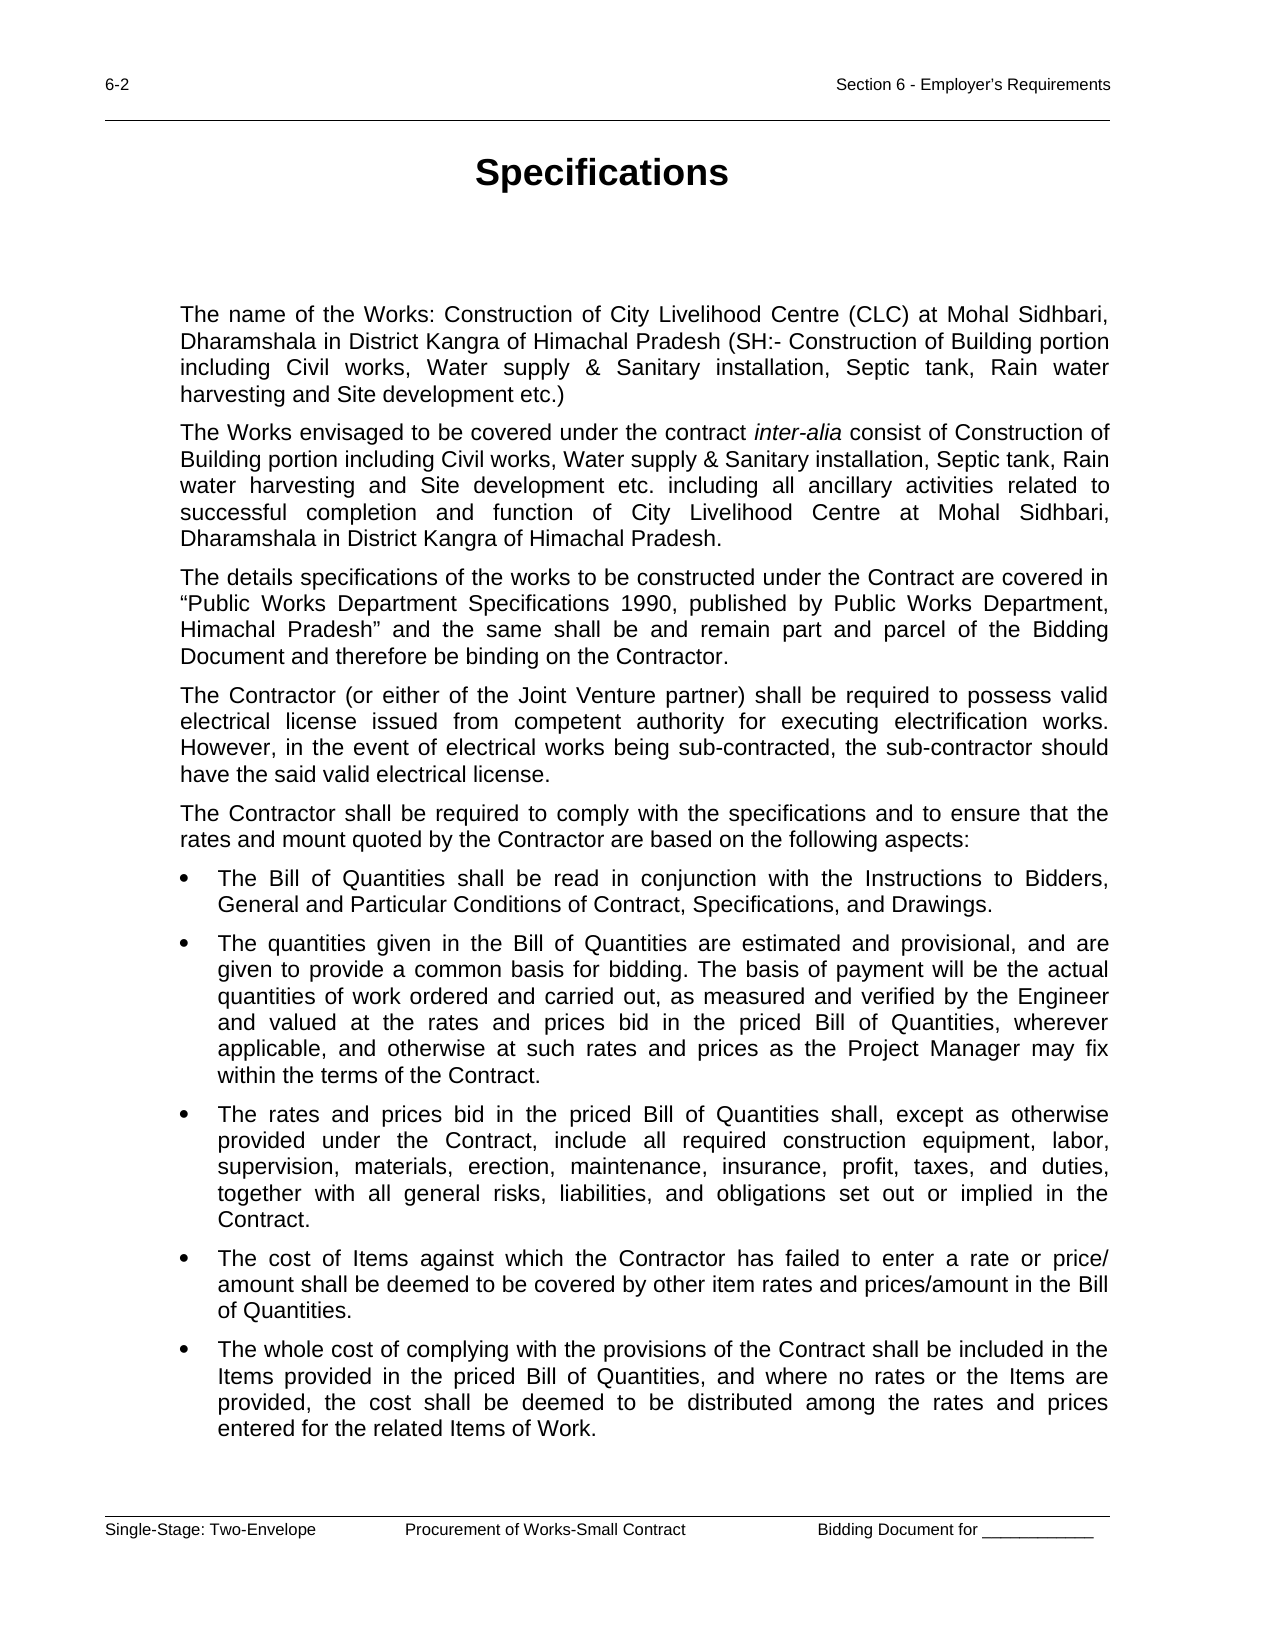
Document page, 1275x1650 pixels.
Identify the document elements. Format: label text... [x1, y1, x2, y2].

list The rates and prices bid in the priced Bill of Quantities shall, except as otherwise provided under the Contract, include all required construction equipment, labor, supervision, materials, erection, maintenance, insurance, profit, taxes, and duties, together with all general risks, liabilities, and obligations set out or implied in the Contract. [180, 1101, 1110, 1232]
text The name of the Works: Construction of City Livelihood Centre (CLC) at Mohal Sidhbari, Dharamshala in District Kangra of Himachal Pradesh (SH:- Construction of Building portion including Civil works, Water supply & Sanitary installation, Septic tank, Rain water harvesting and Site development etc.) [180, 301, 1110, 407]
list The cost of Items against which the Contractor has failed to enter a rate or price/ amount shall be deemed to be covered by other item rates and prices/amount in the Bill of Quantities. [180, 1245, 1110, 1324]
text Specifications [124, 150, 1080, 193]
list The quantities given in the Bill of Quantities are estimated and provisional, and are given to provide a common basis for bidding. The basis of payment will be the actual quantities of work ordered and carried out, as measured and verified by the Engineer and valued at the rates and prices bid in the priced Bill of Quantities, wherever applicable, and otherwise at such rates and prices as the Project Manager may fix within the terms of the Contract. [180, 930, 1110, 1088]
text The details specifications of the works to be constructed under the Contract are covered in “Public Works Department Specifications 1990, published by Public Works Department, Himachal Pradesh” and the same shall be and remain part and parcel of the Bidding Document and therefore be binding on the Contractor. [180, 564, 1110, 669]
list The whole cost of complying with the provisions of the Contract shall be included in the Items provided in the priced Bill of Quantities, and where no rates or the Items are provided, the cost shall be deemed to be distributed among the rates and prices entered for the related Items of Work. [180, 1336, 1110, 1442]
text The Contractor shall be required to comply with the specifications and to ensure that the rates and mount quoted by the Contractor are based on the following aspects: [180, 799, 1110, 852]
text The Works envisaged to be covered under the contract inter-alia consist of Construction of Building portion including Civil works, Water supply & Sanitary installation, Septic tank, Rain water harvesting and Site development etc. including all ancillary activities related to successful completion and function of City Livelihood Centre at Mohal Sidhbari, Dharamshala in District Kangra of Himachal Pradesh. [180, 419, 1110, 551]
text The Contractor (or either of the Joint Venture partner) shall be required to possess valid electrical license issued from competent authority for executing electrification works. However, in the event of electrical works being sub-contracted, the sub-contractor should have the said valid electrical license. [180, 682, 1110, 787]
list The Bill of Quantities shall be read in conjunction with the Instructions to Bidders, General and Particular Conditions of Contract, Specifications, and Drawings. [180, 865, 1110, 917]
